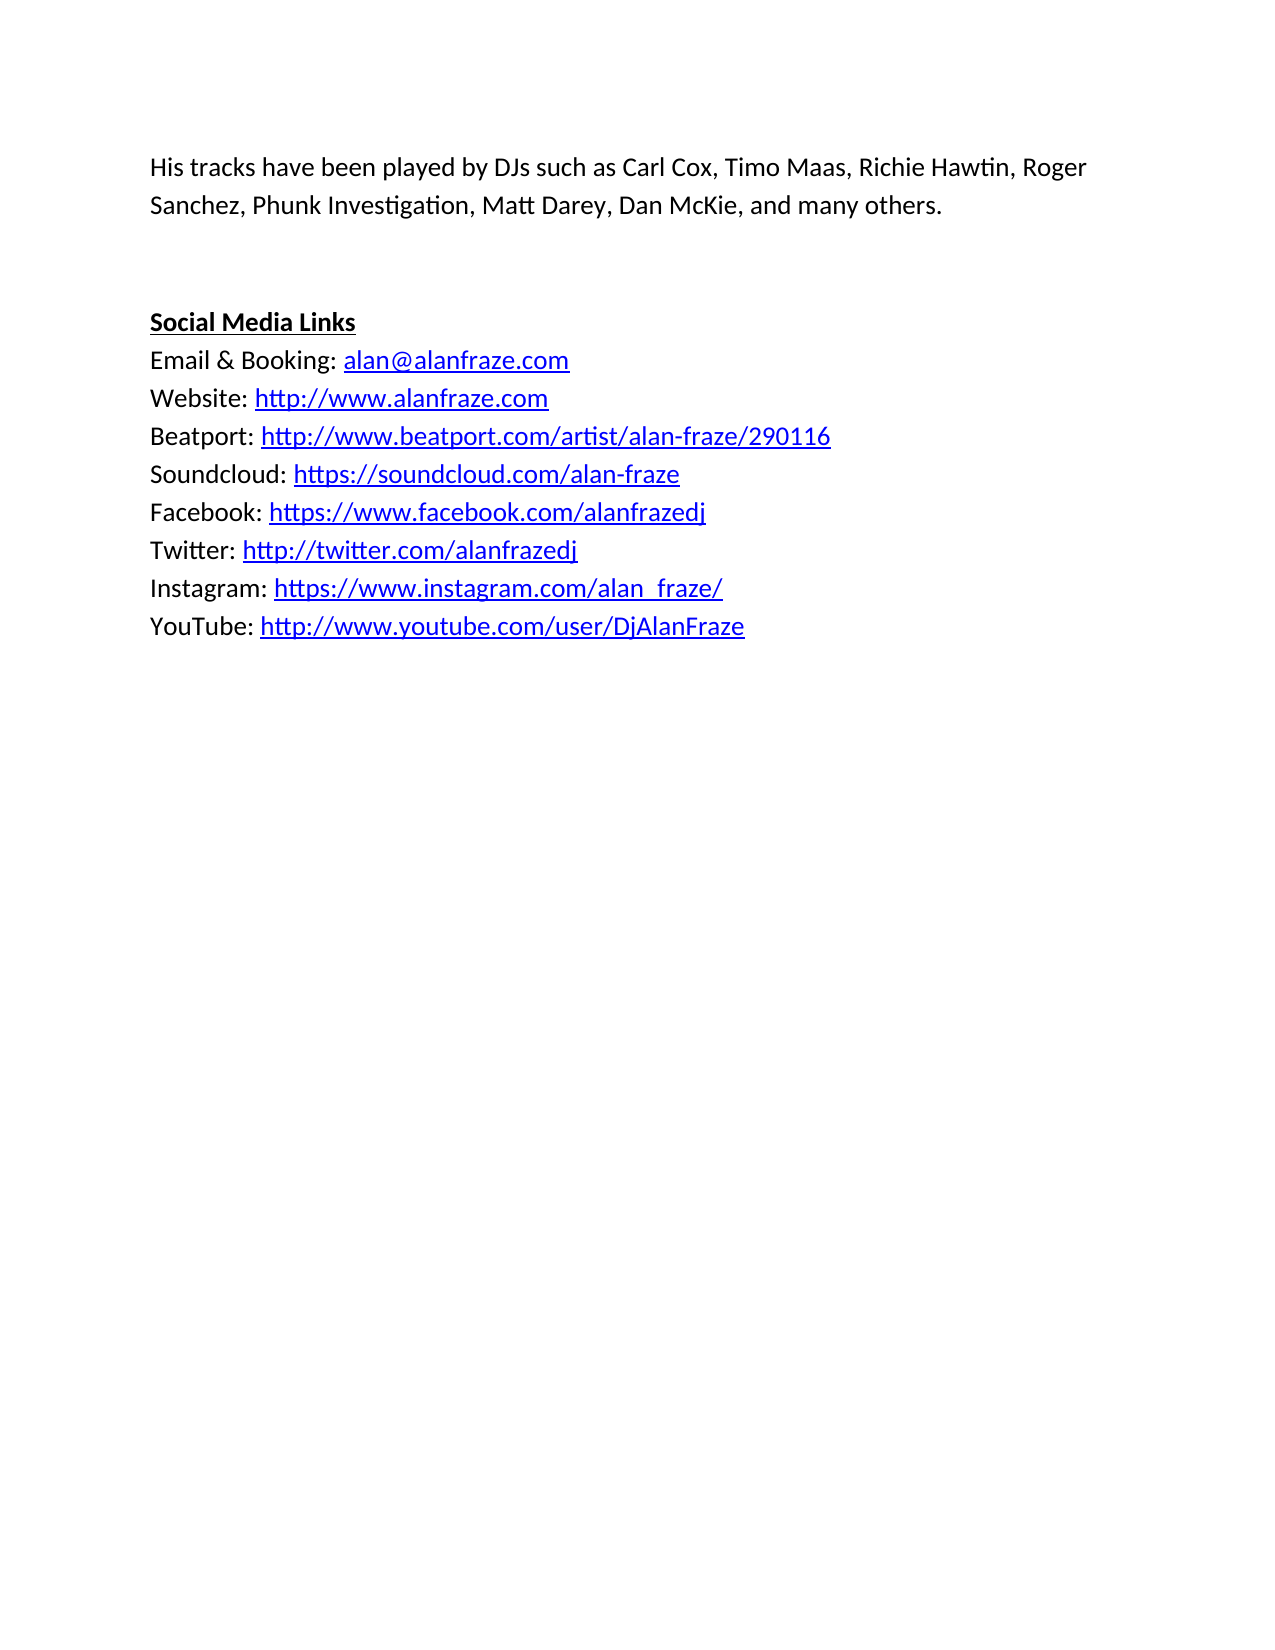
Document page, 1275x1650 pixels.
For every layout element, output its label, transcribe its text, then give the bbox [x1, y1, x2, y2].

text His tracks have been played by DJs such as Carl Cox, Timo Maas, Richie Hawtin, Roger Sanchez, Phunk Investigation, Matt Darey, Dan McKie, and many others. [150, 150, 1125, 221]
text Social Media Links Email & Booking: alan@alanfraze.com Website: http://www.alanfraze.com Beatport: http://www.beatport.com/artist/alan-fraze/290116 Soundcloud: https://soundcloud.com/alan-fraze Facebook: https://www.facebook.com/alanfrazedj Twitter: http://twitter.com/alanfrazedj Instagram: https://www.instagram.com/alan_fraze/ YouTube: http://www.youtube.com/user/DjAlanFraze [150, 305, 1125, 642]
